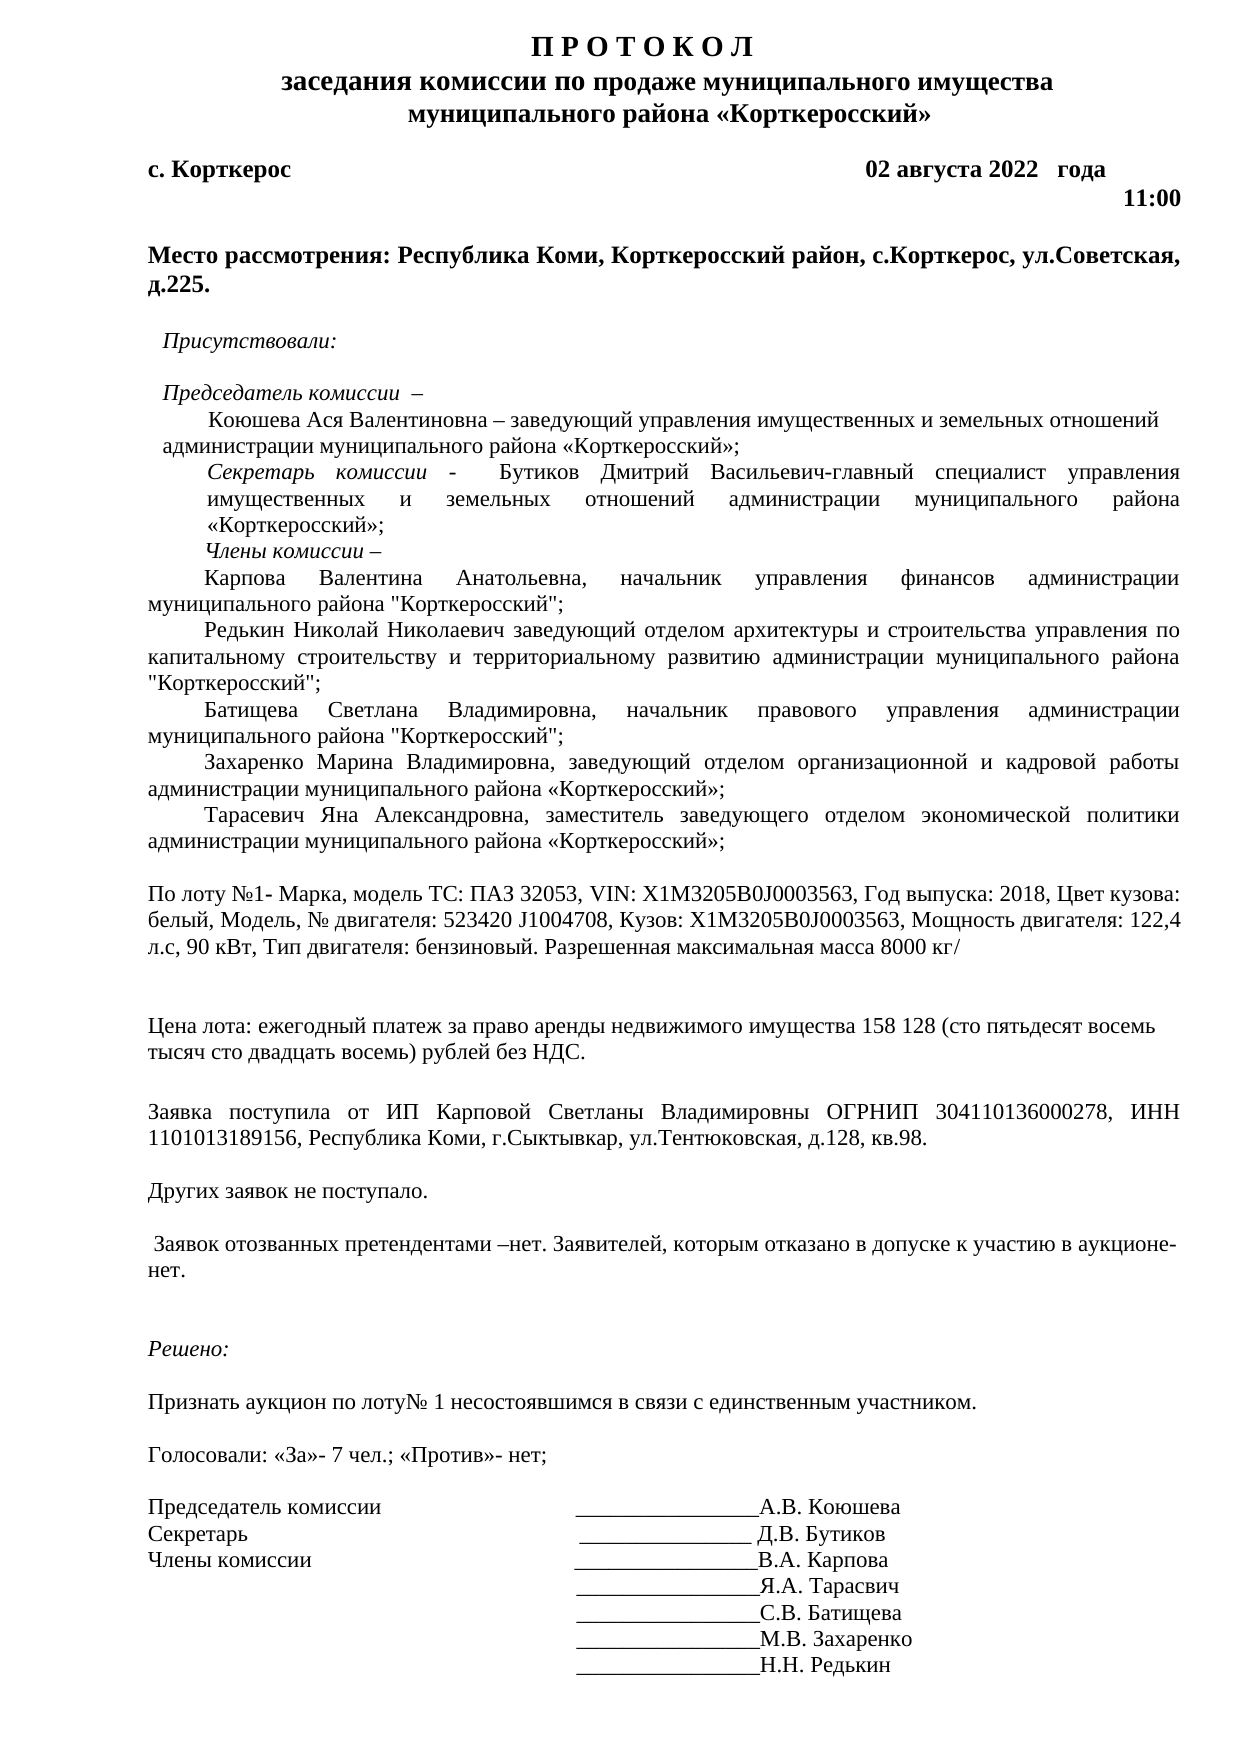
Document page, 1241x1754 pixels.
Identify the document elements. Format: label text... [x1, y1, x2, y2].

text Коюшева Ася Валентиновна – заведующий управления имущественных и земельных отношений администрации муниципального района «Корткеросский»; [162, 406, 1181, 458]
text Карпова Валентина Анатольевна, начальник управления финансов администрации муниципального района "Корткеросский"; [148, 564, 1181, 617]
text Члены комиссии ________________В.А. Карпова [148, 1546, 1181, 1572]
text Тарасевич Яна Александровна, заместитель заведующего отделом экономической политики администрации муниципального района «Корткеросский»; [148, 801, 1181, 854]
text Заявка поступила от ИП Карповой Светланы Владимировны ОГРНИП 304110136000278, ИНН 1101013189156, Республика Коми, г.Сыктывкар, ул.Тентюковская, д.128, кв.98. [148, 1098, 1181, 1151]
text Признать аукцион по лоту№ 1 несостоявшимся в связи с единственным участником. [148, 1388, 1181, 1414]
text Присутствовали: [162, 327, 1181, 353]
text Секретарь _______________ Д.В. Бутиков [148, 1520, 1181, 1546]
text Секретарь комиссии - Бутиков Дмитрий Васильевич-главный специалист управления имущественных и земельных отношений администрации муниципального района «Корткеросский»; [207, 458, 1181, 537]
text заседания комиссии по продаже муниципального имущества муниципального района «Корткеросский» [148, 63, 1136, 128]
text По лоту №1- Марка, модель ТС: ПАЗ 32053, VIN: Х1М3205B0J0003563, Год выпуска: 2018, Цвет кузова: белый, Модель, № двигателя: 523420 J1004708, Кузов: Х1М3205B0J0003563, Мощность двигателя: 122,4 л.с, 90 кВт, Тип двигателя: бензиновый. Разрешенная максимальная масса 8000 кг/ [148, 880, 1181, 959]
text Решено: [148, 1335, 1181, 1362]
text с. Корткерос 02 августа 2022 года [148, 154, 1181, 183]
text Редькин Николай Николаевич заведующий отделом архитектуры и строительства управления по капитальному строительству и территориальному развитию администрации муниципального района "Корткеросский"; [148, 617, 1181, 696]
text Голосовали: «За»- 7 чел.; «Против»- нет; [148, 1441, 1181, 1467]
text Заявок отозванных претендентами –нет. Заявителей, которым отказано в допуске к участию в аукционе- нет. [148, 1230, 1181, 1283]
text ________________Н.Н. Редькин [148, 1652, 1181, 1678]
text Батищева Светлана Владимировна, начальник правового управления администрации муниципального района "Корткеросский"; [148, 696, 1181, 748]
text Захаренко Марина Владимировна, заведующий отделом организационной и кадровой работы администрации муниципального района «Корткеросский»; [148, 748, 1181, 801]
text 11:00 [148, 183, 1181, 212]
text Председатель комиссии ________________А.В. Коюшева [148, 1493, 1181, 1520]
text Члены комиссии – [148, 537, 1181, 564]
text Цена лота: ежегодный платеж за право аренды недвижимого имущества 158 128 (сто пятьдесят восемь тысяч сто двадцать восемь) рублей без НДС. [148, 1012, 1181, 1064]
text ________________С.В. Батищева [148, 1599, 1181, 1625]
text ________________М.В. Захаренко [148, 1625, 1181, 1652]
text ________________Я.А. Тарасвич [148, 1572, 1181, 1599]
text П Р О Т О К О Л [148, 29, 1136, 63]
text Председатель комиссии – [162, 379, 1181, 406]
text Других заявок не поступало. [148, 1177, 1181, 1203]
text Место рассмотрения: Республика Коми, Корткеросский район, с.Корткерос, ул.Советская, д.225. [148, 240, 1181, 298]
